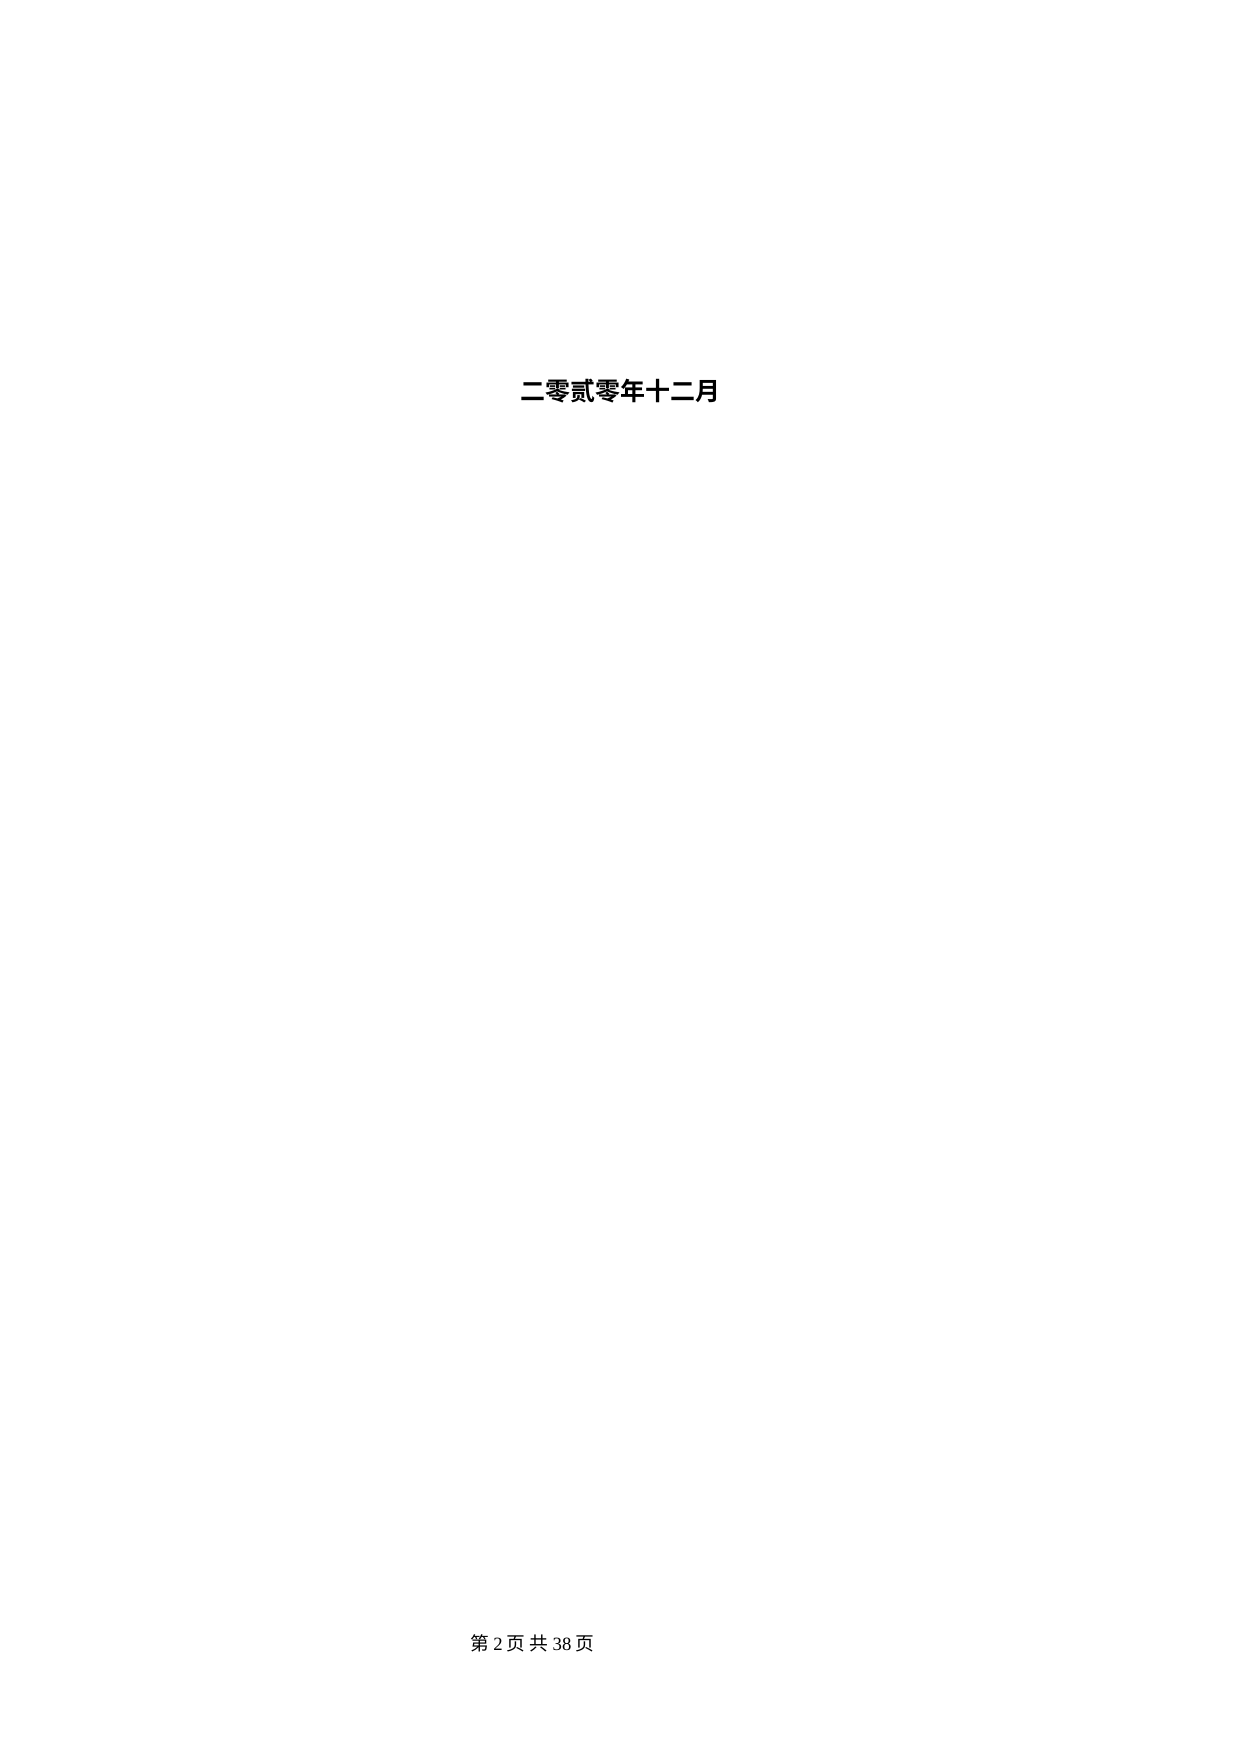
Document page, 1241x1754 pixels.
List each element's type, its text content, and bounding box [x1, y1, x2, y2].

text 二零贰零年十二月 [187, 357, 1053, 422]
